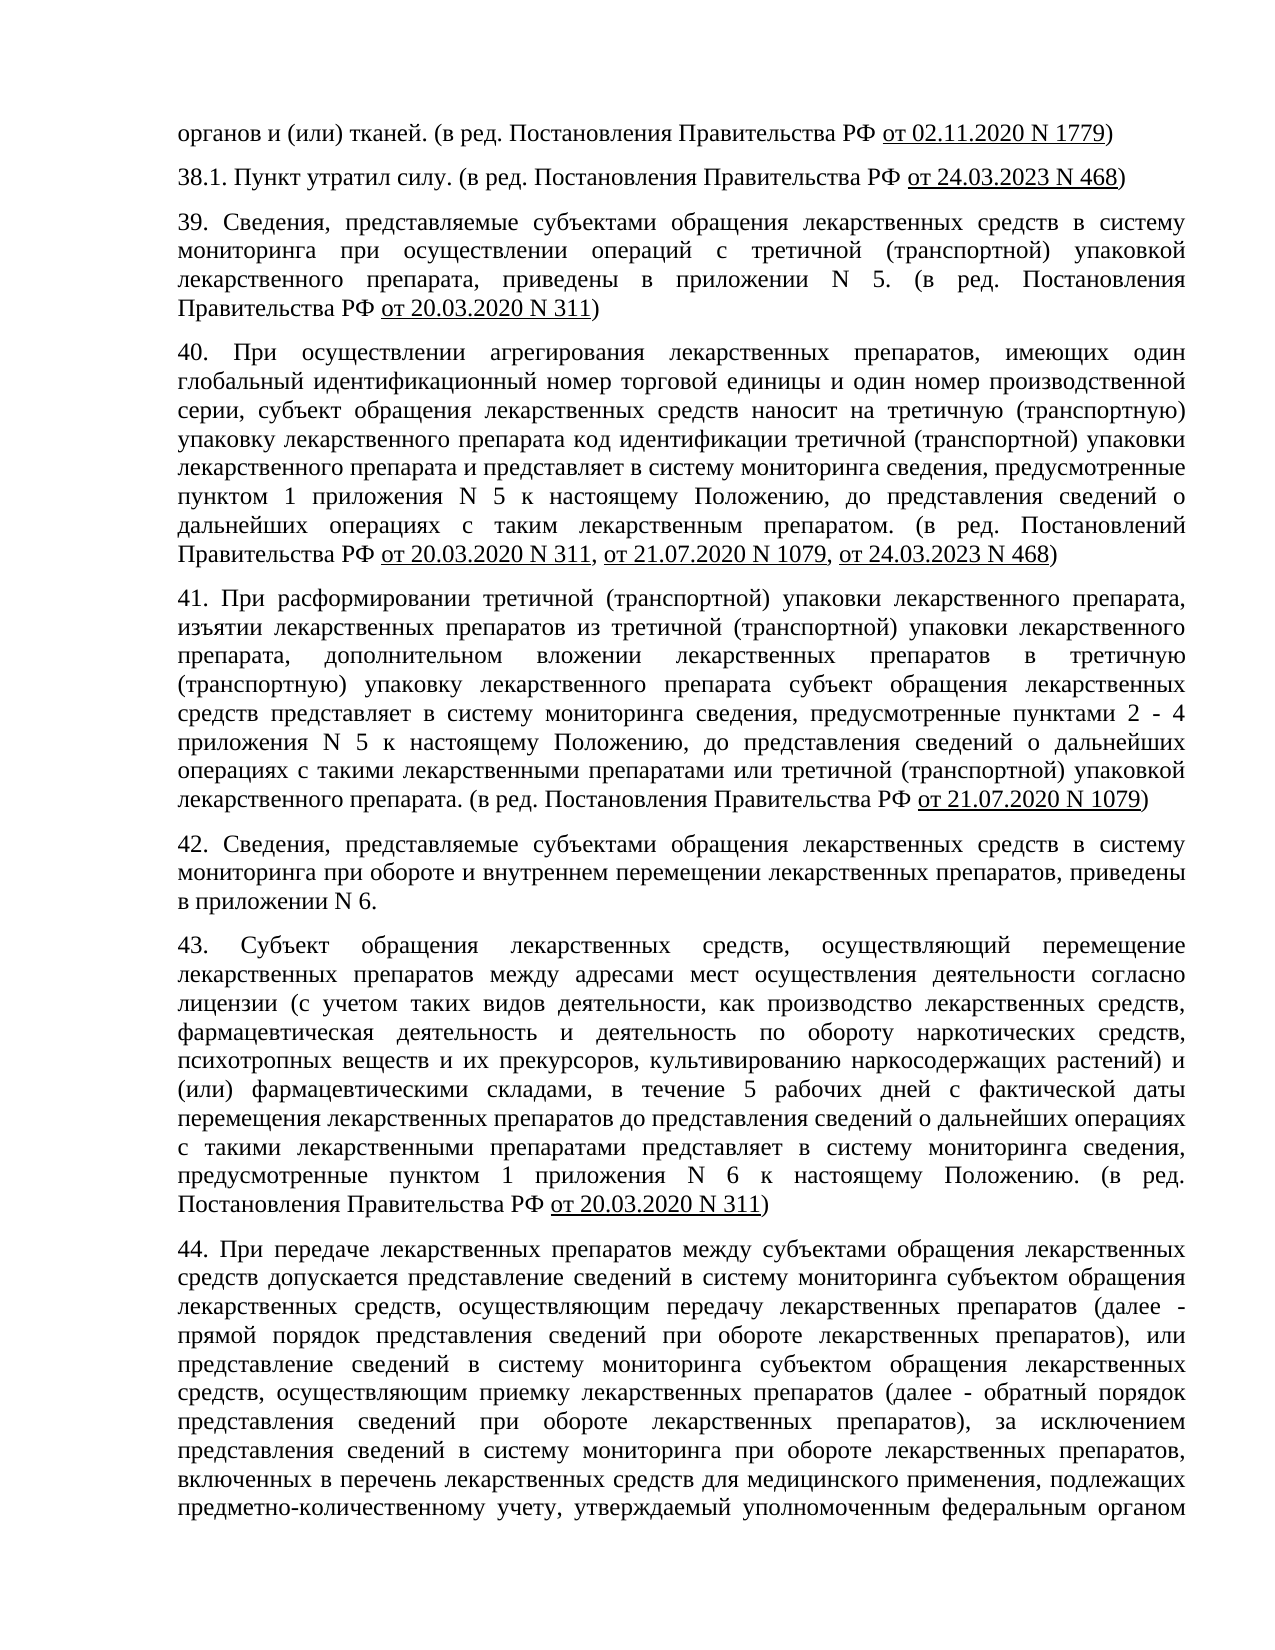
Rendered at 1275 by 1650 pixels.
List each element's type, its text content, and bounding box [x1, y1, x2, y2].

text 41. При расформировании третичной (транспортной) упаковки лекарственного препарата, изъятии лекарственных препаратов из третичной (транспортной) упаковки лекарственного препарата, дополнительном вложении лекарственных препаратов в третичную (транспортную) упаковку лекарственного препарата субъект обращения лекарственных средств представляет в систему мониторинга сведения, предусмотренные пунктами 2 - 4 приложения N 5 к настоящему Положению, до представления сведений о дальнейших операциях с такими лекарственными препаратами или третичной (транспортной) упаковкой лекарственного препарата. (в ред. Постановления Правительства РФ от 21.07.2020 N 1079) [177, 583, 1186, 813]
text 38.1. Пункт утратил силу. (в ред. Постановления Правительства РФ от 24.03.2023 N 468) [177, 162, 1186, 191]
text 43. Субъект обращения лекарственных средств, осуществляющий перемещение лекарственных препаратов между адресами мест осуществления деятельности согласно лицензии (с учетом таких видов деятельности, как производство лекарственных средств, фармацевтическая деятельность и деятельность по обороту наркотических средств, психотропных веществ и их прекурсоров, культивированию наркосодержащих растений) и (или) фармацевтическими складами, в течение 5 рабочих дней с фактической даты перемещения лекарственных препаратов до представления сведений о дальнейших операциях с такими лекарственными препаратами представляет в систему мониторинга сведения, предусмотренные пунктом 1 приложения N 6 к настоящему Положению. (в ред. Постановления Правительства РФ от 20.03.2020 N 311) [177, 931, 1186, 1218]
text 42. Сведения, представляемые субъектами обращения лекарственных средств в систему мониторинга при обороте и внутреннем перемещении лекарственных препаратов, приведены в приложении N 6. [177, 829, 1186, 915]
text 40. При осуществлении агрегирования лекарственных препаратов, имеющих один глобальный идентификационный номер торговой единицы и один номер производственной серии, субъект обращения лекарственных средств наносит на третичную (транспортную) упаковку лекарственного препарата код идентификации третичной (транспортной) упаковки лекарственного препарата и представляет в систему мониторинга сведения, предусмотренные пунктом 1 приложения N 5 к настоящему Положению, до представления сведений о дальнейших операциях с таким лекарственным препаратом. (в ред. Постановлений Правительства РФ от 20.03.2020 N 311, от 21.07.2020 N 1079, от 24.03.2023 N 468) [177, 337, 1186, 567]
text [177, 118, 1186, 147]
text 39. Сведения, представляемые субъектами обращения лекарственных средств в систему мониторинга при осуществлении операций с третичной (транспортной) упаковкой лекарственного препарата, приведены в приложении N 5. (в ред. Постановления Правительства РФ от 20.03.2020 N 311) [177, 207, 1186, 322]
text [177, 1234, 1186, 1521]
